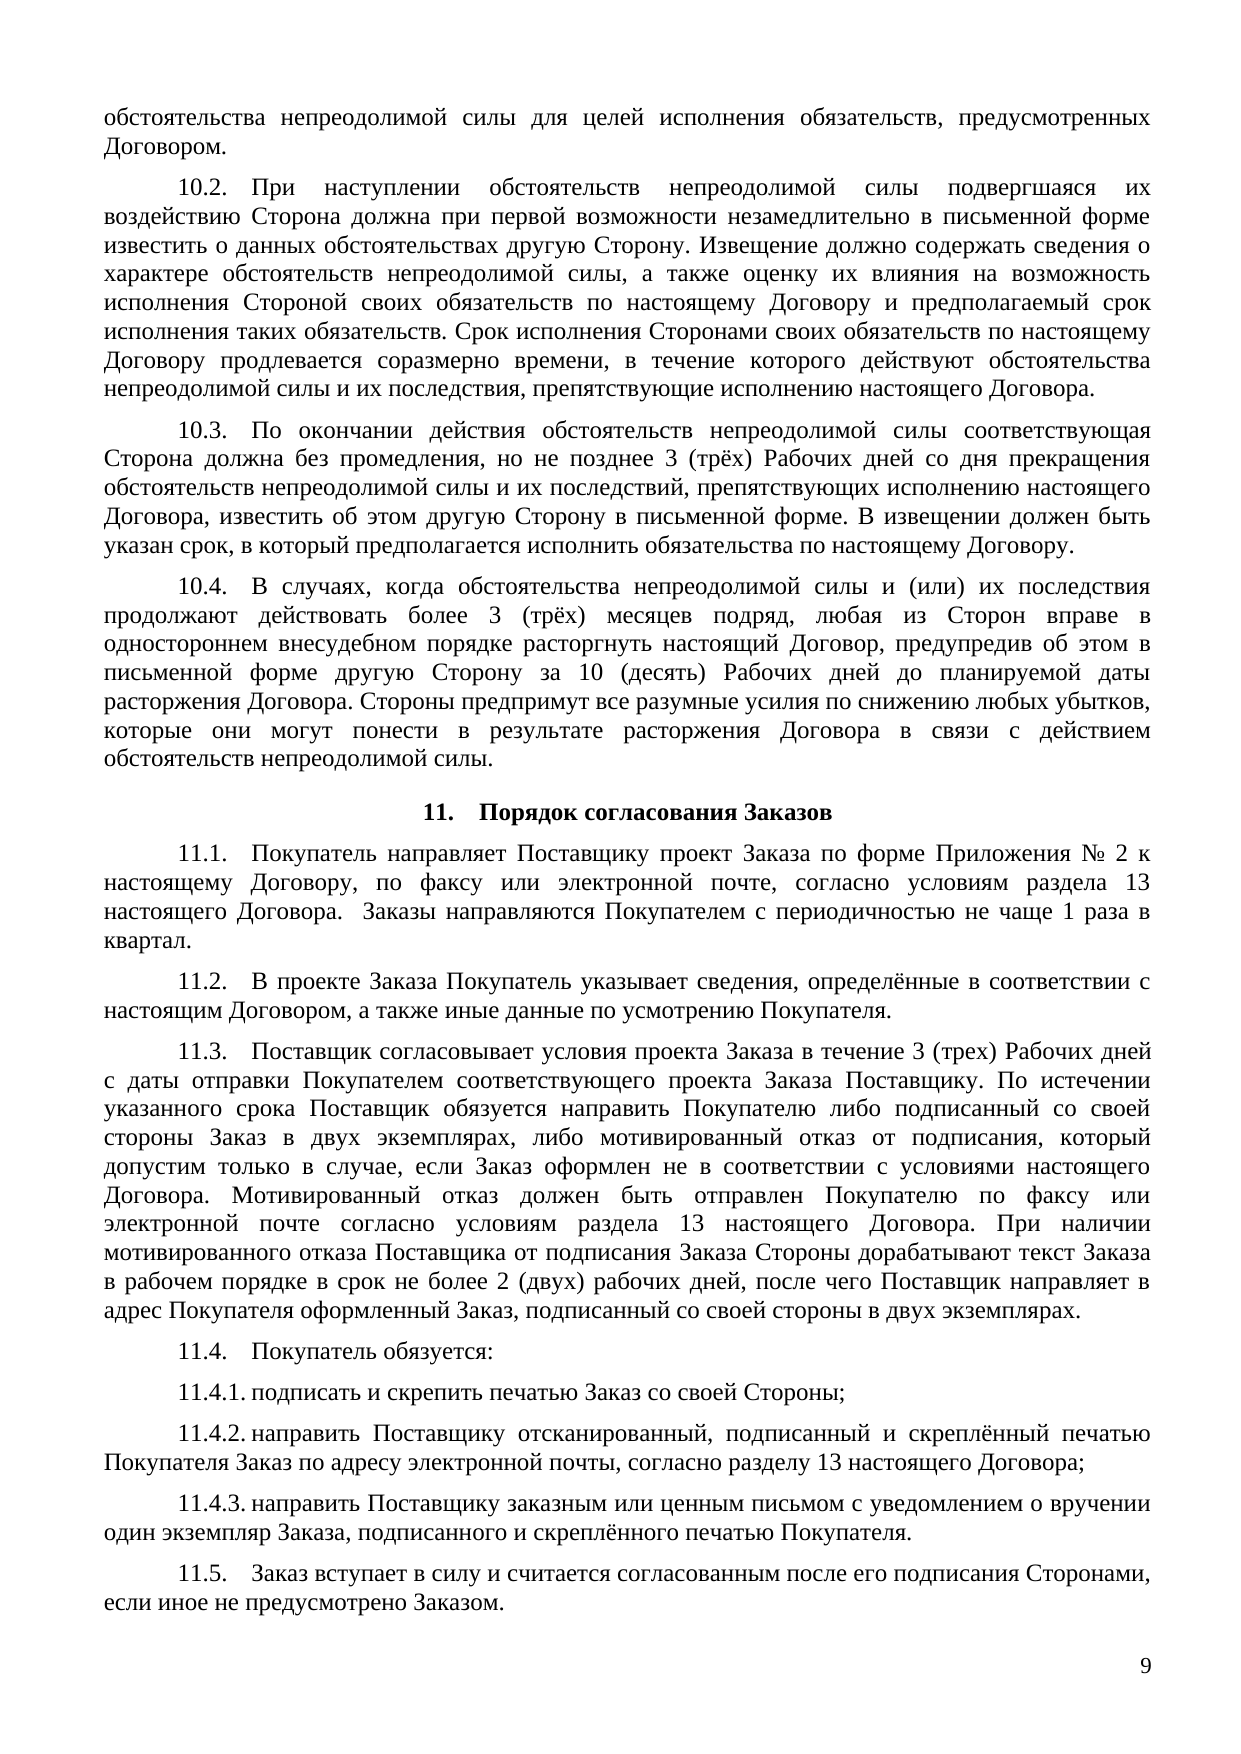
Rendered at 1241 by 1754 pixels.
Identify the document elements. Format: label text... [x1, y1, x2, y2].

list направить Поставщику заказным или ценным письмом с уведомлением о вручении один экземпляр Заказа, подписанного и скреплённого печатью Покупателя. [103, 1488, 1152, 1546]
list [103, 102, 1152, 160]
list Поставщик согласовывает условия проекта Заказа в течение 3 (трех) Рабочих дней с даты отправки Покупателем соответствующего проекта Заказа Поставщику. По истечении указанного срока Поставщик обязуется направить Покупателю либо подписанный со своей стороны Заказ в двух экземплярах, либо мотивированный отказ от подписания, который допустим только в случае, если Заказ оформлен не в соответствии с условиями настоящего Договора. Мотивированный отказ должен быть отправлен Покупателю по факсу или электронной почте согласно условиям раздела 13 настоящего Договора. При наличии мотивированного отказа Поставщика от подписания Заказа Стороны дорабатывают текст Заказа в рабочем порядке в срок не более 2 (двух) рабочих дней, после чего Поставщик направляет в адрес Покупателя оформленный Заказ, подписанный со своей стороны в двух экземплярах. [103, 1036, 1152, 1323]
list В проекте Заказа Покупатель указывает сведения, определённые в соответствии с настоящим Договором, а также иные данные по усмотрению Покупателя. [103, 966, 1152, 1023]
list В случаях, когда обстоятельства непреодолимой силы и (или) их последствия продолжают действовать более 3 (трёх) месяцев подряд, любая из Сторон вправе в одностороннем внесудебном порядке расторгнуть настоящий Договор, предупредив об этом в письменной форме другую Сторону за 10 (десять) Рабочих дней до планируемой даты расторжения Договора. Стороны предпримут все разумные усилия по снижению любых убытков, которые они могут понести в результате расторжения Договора в связи с действием обстоятельств непреодолимой силы. [103, 571, 1152, 772]
list Покупатель направляет Поставщику проект Заказа по форме Приложения № 2 к настоящему Договору, по факсу или электронной почте, согласно условиям раздела 13 настоящего Договора. Заказы направляются Покупателем с периодичностью не чаще 1 раза в квартал. [103, 838, 1152, 953]
list Покупатель обязуется: [103, 1336, 1152, 1365]
list Порядок согласования Заказов [103, 797, 1152, 826]
list При наступлении обстоятельств непреодолимой силы подвергшаяся их воздействию Сторона должна при первой возможности незамедлительно в письменной форме известить о данных обстоятельствах другую Сторону. Извещение должно содержать сведения о характере обстоятельств непреодолимой силы, а также оценку их влияния на возможность исполнения Стороной своих обязательств по настоящему Договору и предполагаемый срок исполнения таких обязательств. Срок исполнения Сторонами своих обязательств по настоящему Договору продлевается соразмерно времени, в течение которого действуют обстоятельства непреодолимой силы и их последствия, препятствующие исполнению настоящего Договора. [103, 172, 1152, 402]
list Заказ вступает в силу и считается согласованным после его подписания Сторонами, если иное не предусмотрено Заказом. [103, 1558, 1152, 1616]
list подписать и скрепить печатью Заказ со своей Стороны; [103, 1377, 1152, 1406]
list направить Поставщику отсканированный, подписанный и скреплённый печатью Покупателя Заказ по адресу электронной почты, согласно разделу 13 настоящего Договора; [103, 1418, 1152, 1476]
list По окончании действия обстоятельств непреодолимой силы соответствующая Сторона должна без промедления, но не позднее 3 (трёх) Рабочих дней со дня прекращения обстоятельств непреодолимой силы и их последствий, препятствующих исполнению настоящего Договора, известить об этом другую Сторону в письменной форме. В извещении должен быть указан срок, в который предполагается исполнить обязательства по настоящему Договору. [103, 415, 1152, 558]
